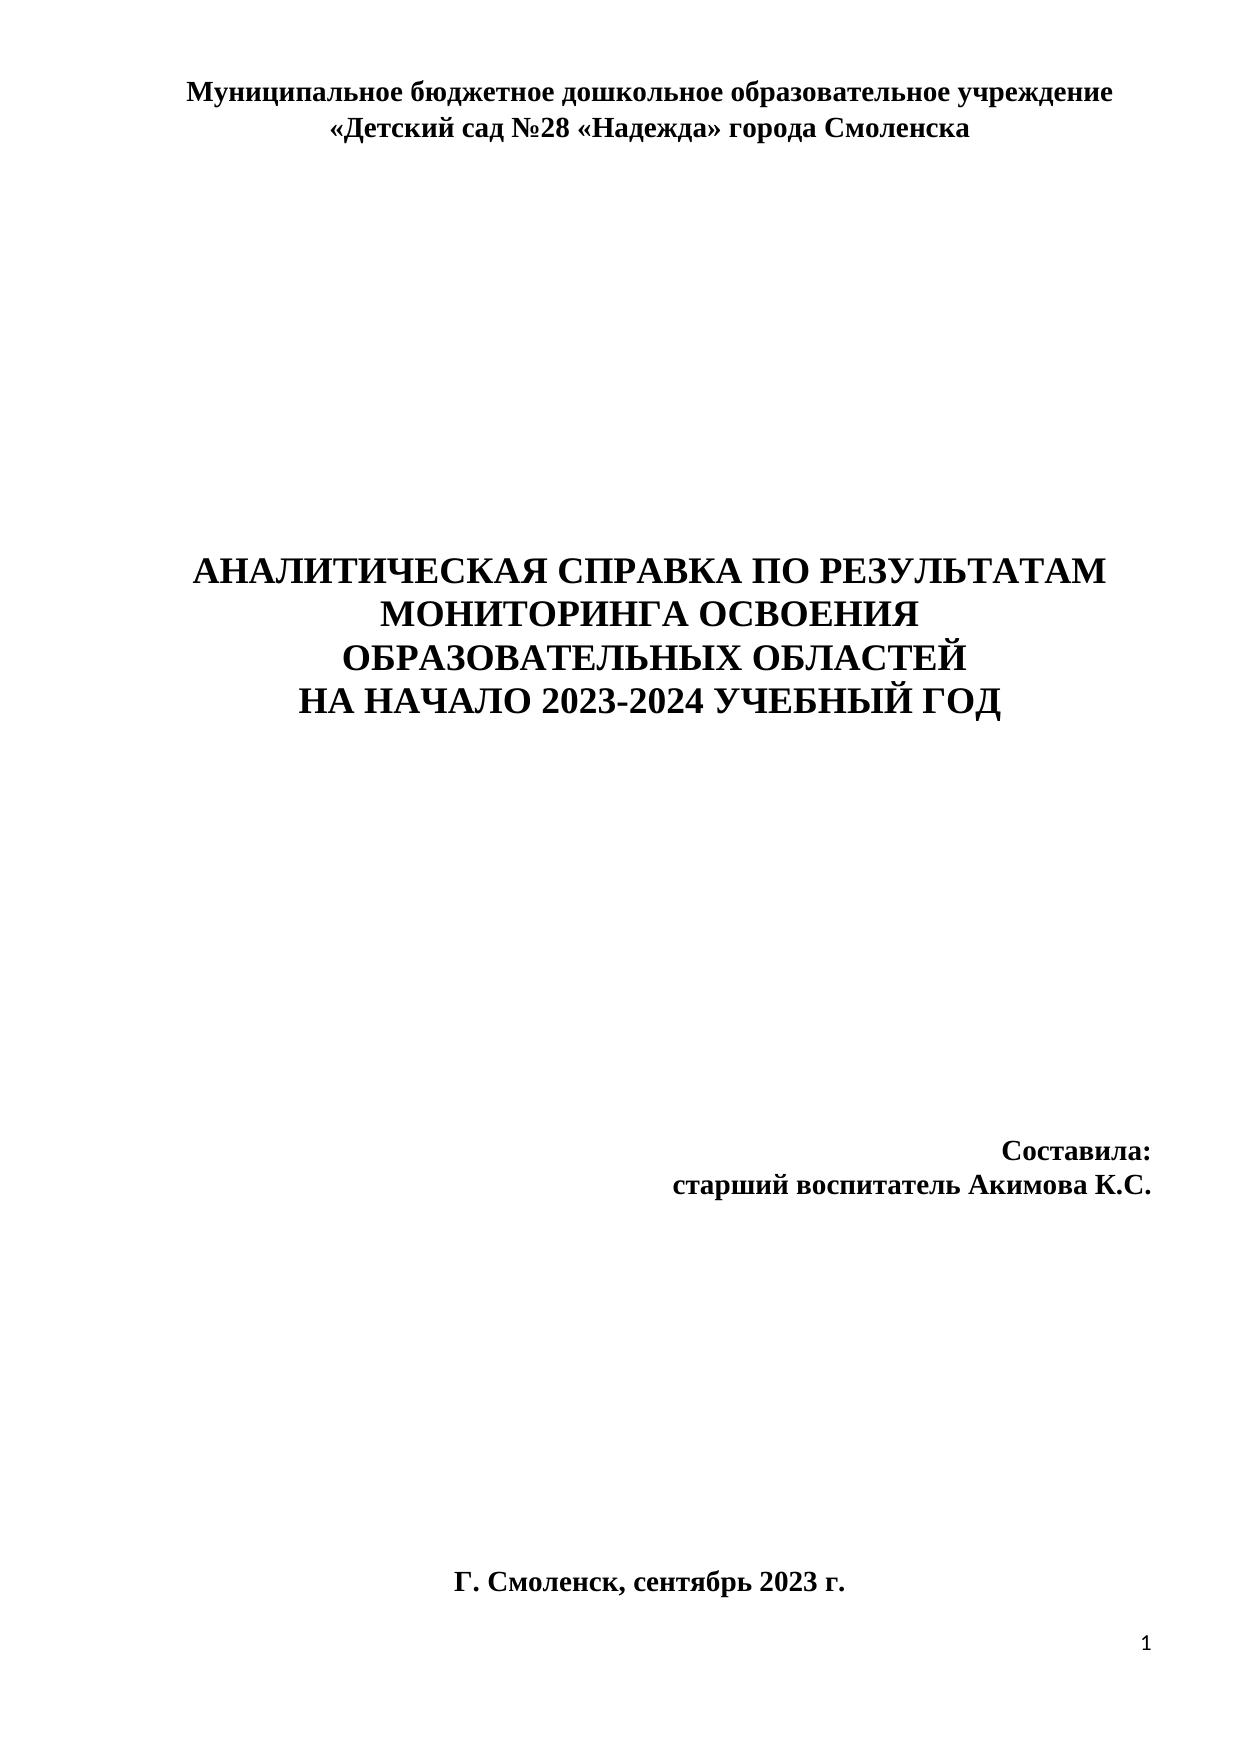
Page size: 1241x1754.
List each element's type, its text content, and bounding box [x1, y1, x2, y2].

text Составила: [148, 1133, 1152, 1167]
text АНАЛИТИЧЕСКАЯ СПРАВКА ПО РЕЗУЛЬТАТАМ МОНИТОРИНГА ОСВОЕНИЯ [148, 549, 1152, 635]
text старший воспитатель Акимова К.С. [148, 1167, 1152, 1200]
text ОБРАЗОВАТЕЛЬНЫХ ОБЛАСТЕЙ [148, 635, 1152, 678]
text НА НАЧАЛО 2023-2024 УЧЕБНЫЙ ГОД [148, 678, 1152, 721]
text «Детский сад №28 «Надежда» города Смоленска [148, 110, 1152, 143]
text Муниципальное бюджетное дошкольное образовательное учреждение [148, 74, 1152, 107]
text Г. Смоленск, сентябрь 2023 г. [148, 1564, 1152, 1598]
